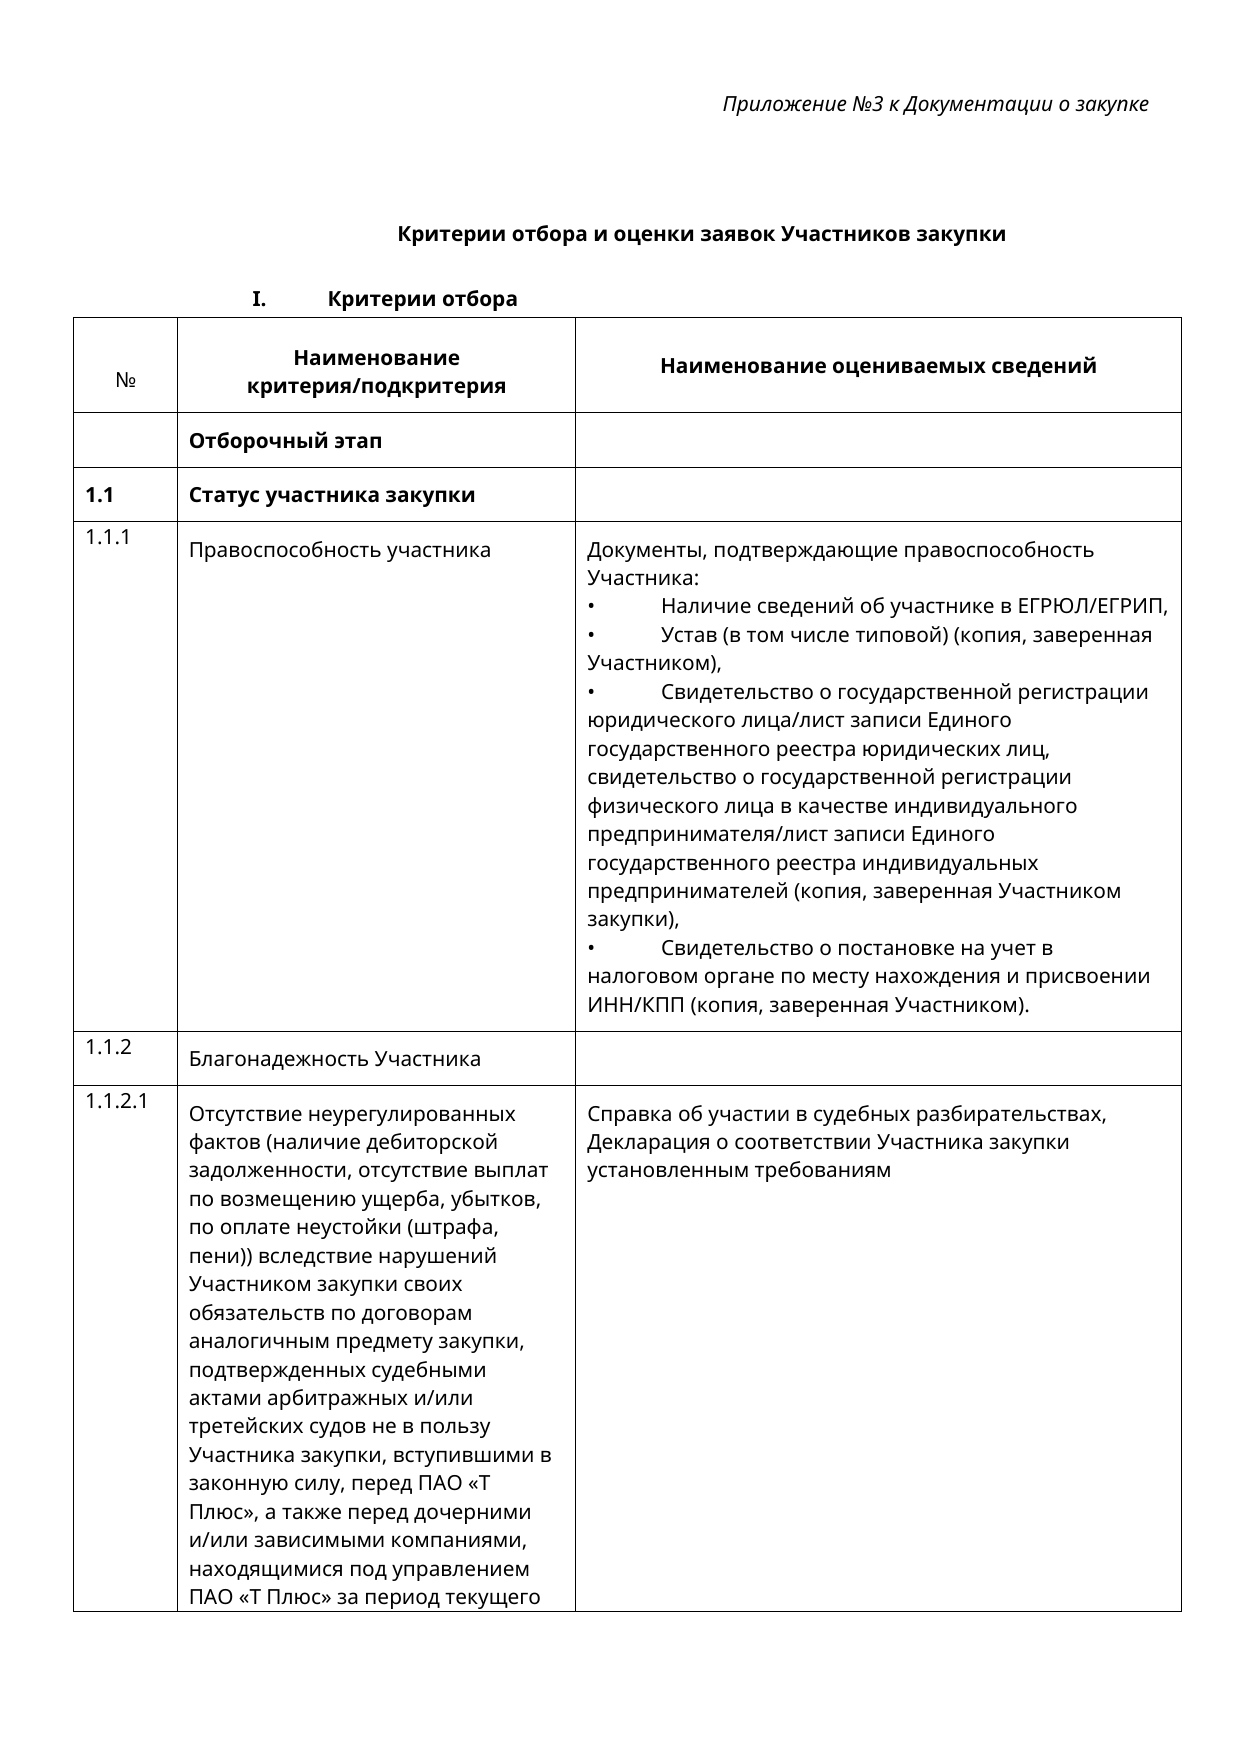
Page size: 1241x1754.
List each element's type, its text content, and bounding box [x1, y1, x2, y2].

table_cell [576, 468, 1181, 521]
table_cell Статус участника закупки [178, 468, 575, 521]
table_header Наименование оцениваемых сведений [576, 318, 1181, 412]
table_cell Отборочный этап [178, 413, 575, 467]
table_cell 1.1.1 [74, 522, 177, 1031]
table_cell Документы, подтверждающие правоспособность Участника: • Наличие сведений об участнике в ЕГРЮЛ/ЕГРИП, • Устав (в том числе типовой) (копия, заверенная Участником), • Свидетельство о государственной регистрации юридического лица/лист записи Единого государственного реестра юридических лиц, свидетельство о государственной регистрации физического лица в качестве индивидуального предпринимателя/лист записи Единого государственного реестра индивидуальных предпринимателей (копия, заверенная Участником закупки), • Свидетельство о постановке на учет в налоговом органе по месту нахождения и присвоении ИНН/КПП (копия, заверенная Участником). [576, 522, 1181, 1031]
list Критерии отбора [252, 284, 1152, 313]
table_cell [178, 1086, 575, 1611]
list Приложение №3 к Документации о закупке [252, 89, 1152, 117]
list Критерии отбора и оценки заявок Участников закупки [252, 219, 1152, 247]
table_cell 1.1.2.1 [74, 1086, 177, 1611]
table_cell [576, 1032, 1181, 1085]
table_cell Благонадежность Участника [178, 1032, 575, 1085]
table_cell [74, 413, 177, 467]
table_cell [576, 1086, 1181, 1611]
table_header № [74, 318, 177, 412]
table_cell [576, 413, 1181, 467]
table_header Наименование критерия/подкритерия [178, 318, 575, 412]
table_cell Правоспособность участника [178, 522, 575, 1031]
table_cell 1.1.2 [74, 1032, 177, 1085]
table_cell 1.1 [74, 468, 177, 521]
